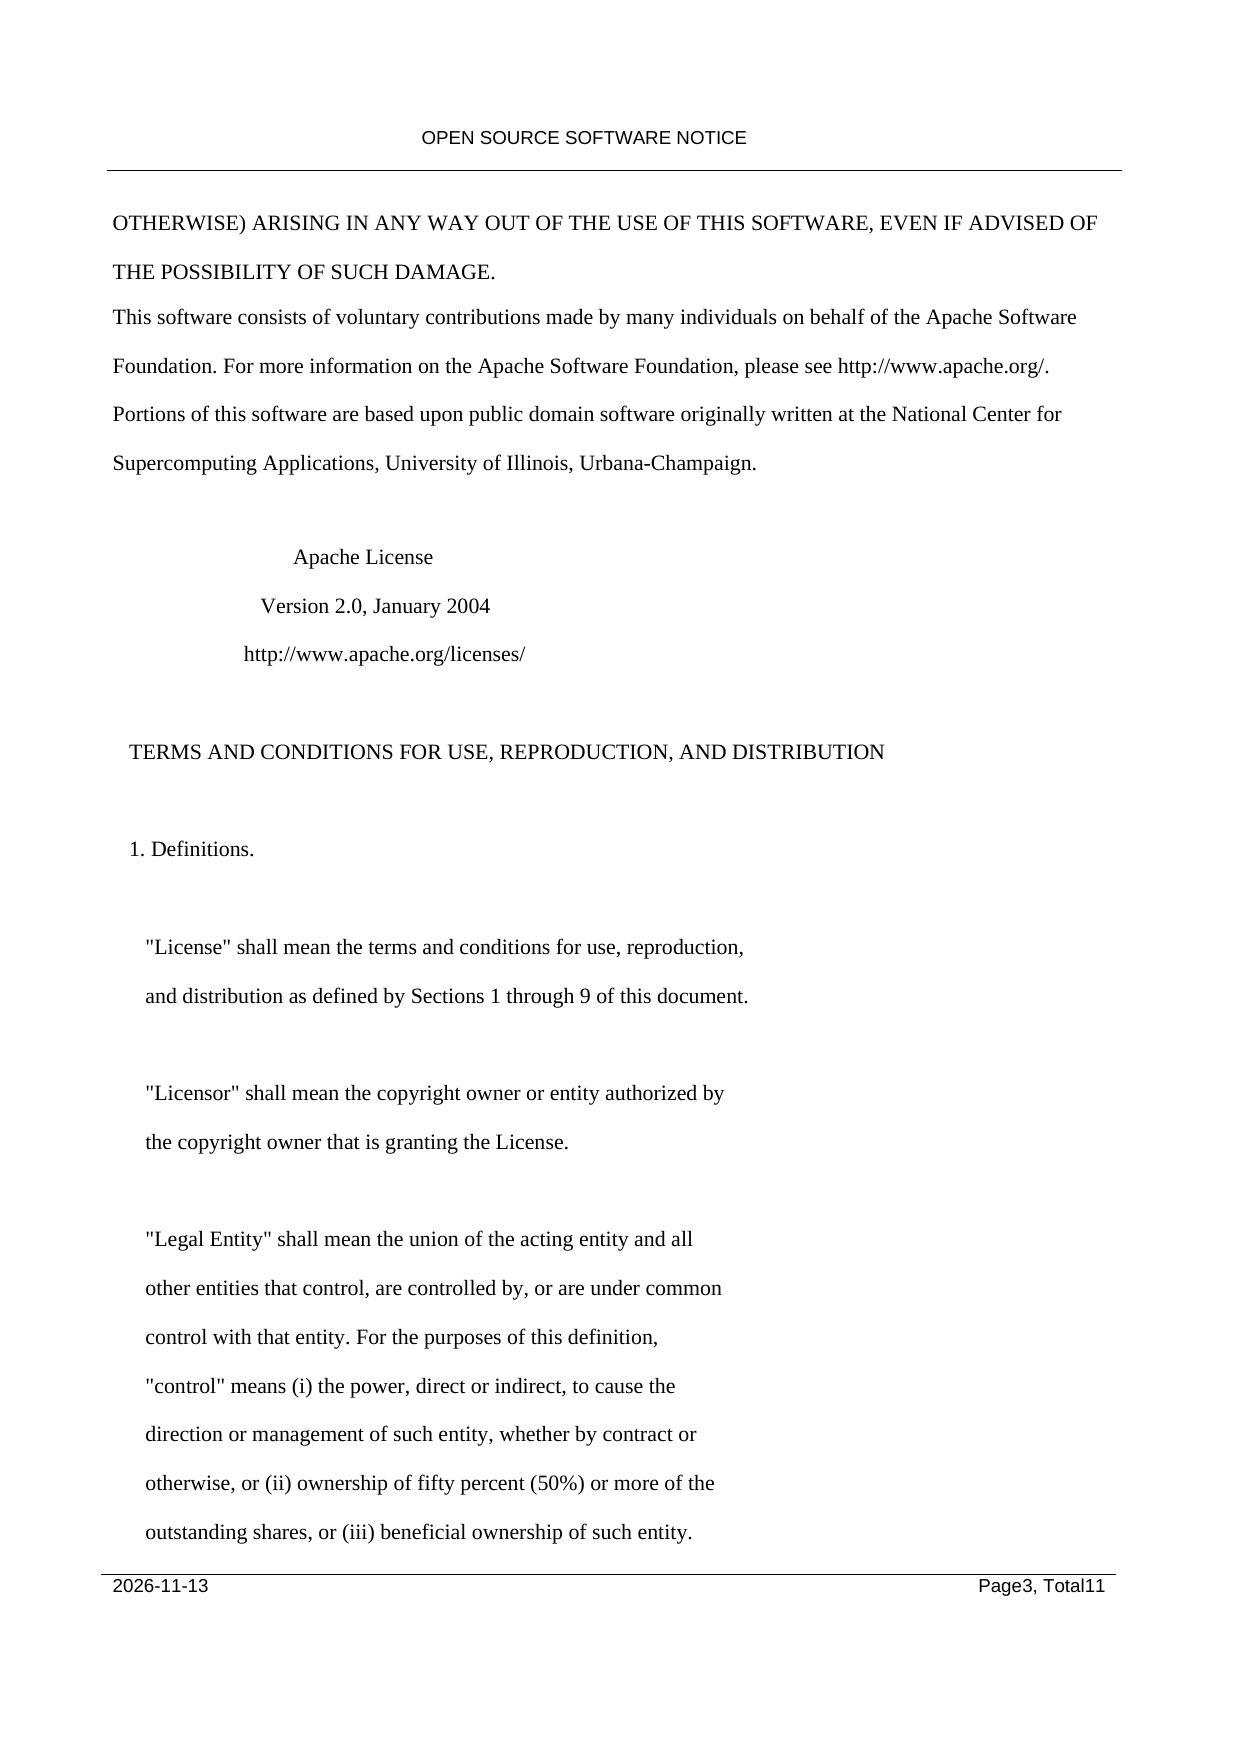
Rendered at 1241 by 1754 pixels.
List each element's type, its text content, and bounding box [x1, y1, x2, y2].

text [112, 492, 1128, 1548]
text This software consists of voluntary contributions made by many individuals on behalf of the Apache Software Foundation. For more information on the Apache Software Foundation, please see http://www.apache.org/. Portions of this software are based upon public domain software originally written at the National Center for Supercomputing Applications, University of Illinois, Urbana-Champaign. [112, 300, 1128, 479]
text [112, 206, 1128, 288]
